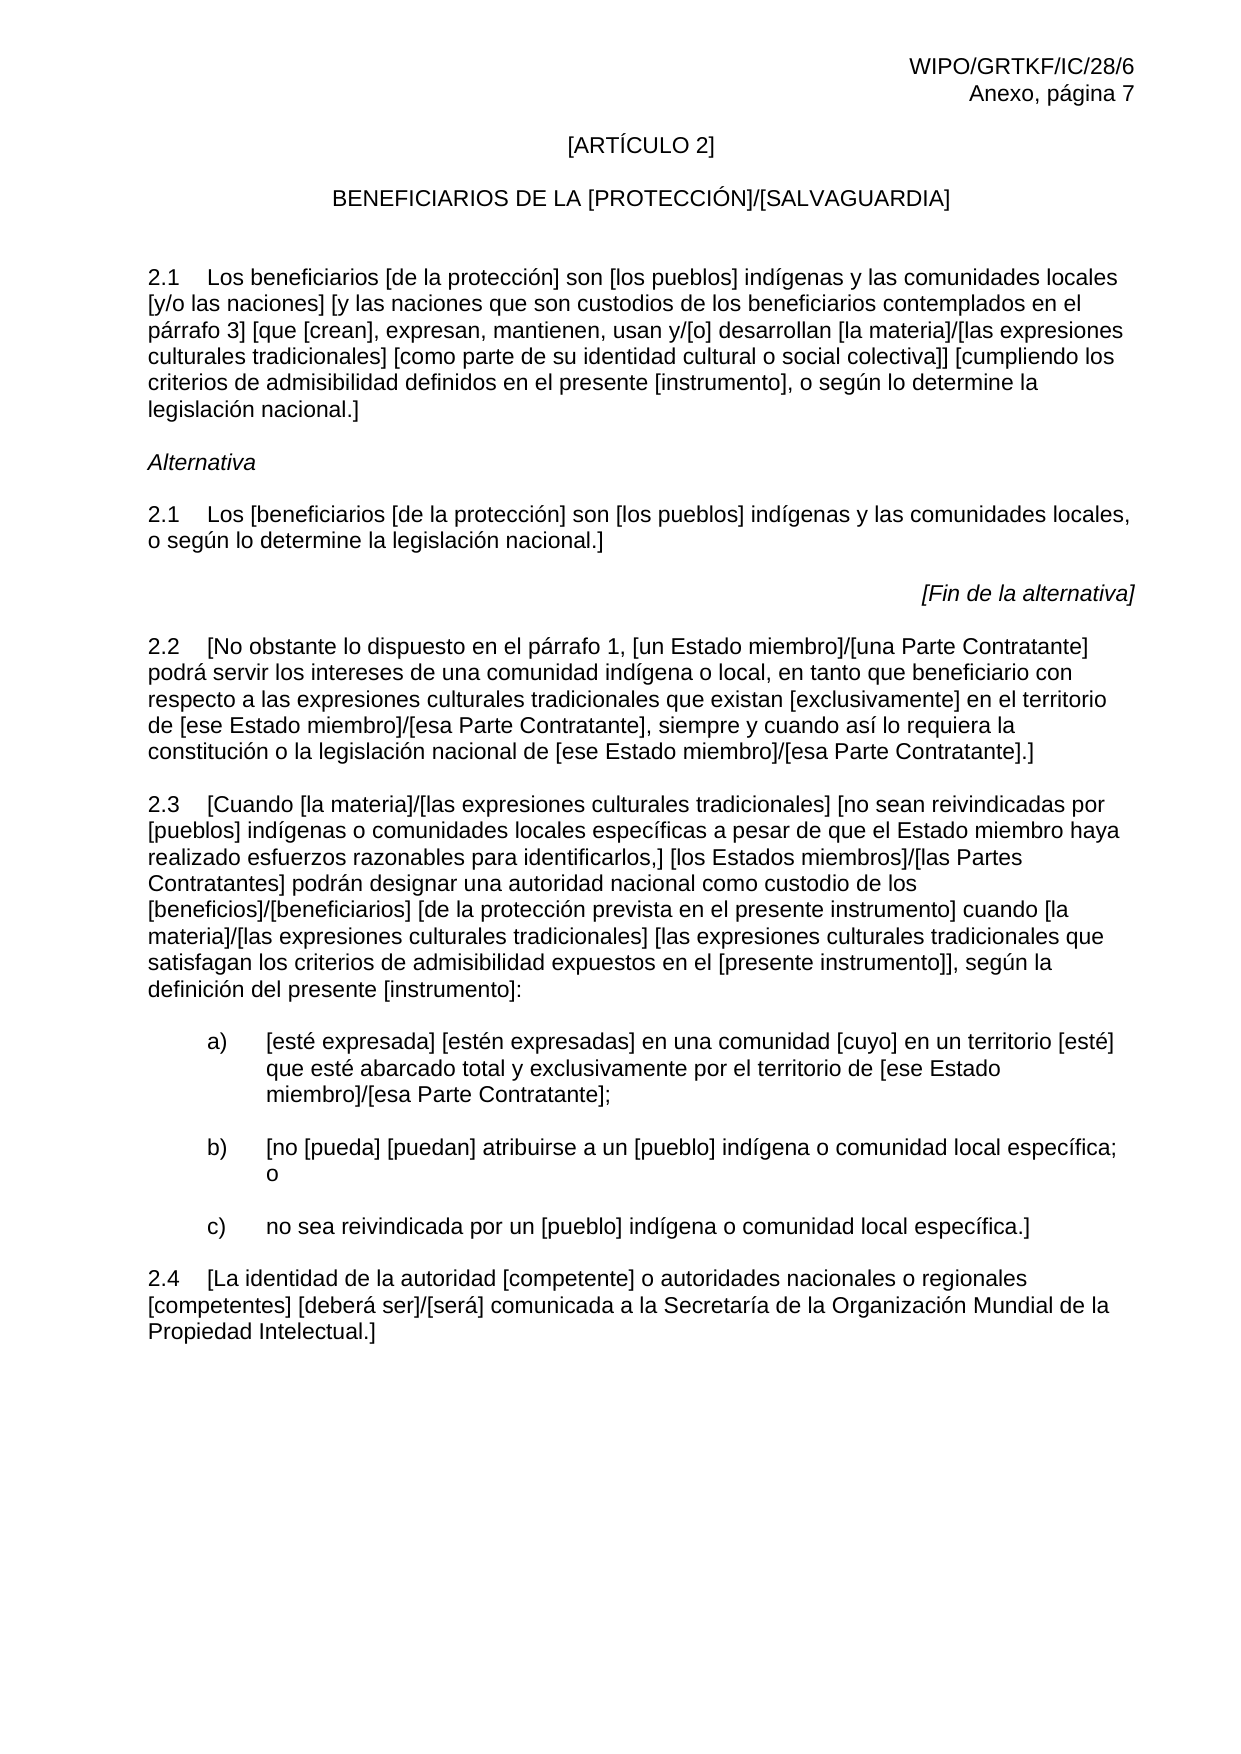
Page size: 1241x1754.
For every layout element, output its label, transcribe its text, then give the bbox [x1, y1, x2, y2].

text [Fin de la alternativa] [148, 580, 1134, 607]
list [Cuando [la materia]/[las expresiones culturales tradicionales] [no sean reivindicadas por [pueblos] indígenas o comunidades locales específicas a pesar de que el Estado miembro haya realizado esfuerzos razonables para identificarlos,] [los Estados miembros]/[las Partes Contratantes] podrán designar una autoridad nacional como custodio de los [beneficios]/[beneficiarios] [de la protección prevista en el presente instrumento] cuando [la materia]/[las expresiones culturales tradicionales] [las expresiones culturales tradicionales que satisfagan los criterios de admisibilidad expuestos en el [presente instrumento]], según la definición del presente [instrumento]: [148, 791, 1134, 1002]
list no sea reivindicada por un [pueblo] indígena o comunidad local específica.] [207, 1213, 1134, 1239]
list [no [pueda] [puedan] atribuirse a un [pueblo] indígena o comunidad local específica; o [207, 1134, 1134, 1186]
text BENEFICIARIOS DE LA [PROTECCIÓN]/[SALVAGUARDIA] [148, 185, 1134, 211]
list [esté expresada] [estén expresadas] en una comunidad [cuyo] en un territorio [esté] que esté abarcado total y exclusivamente por el territorio de [ese Estado miembro]/[esa Parte Contratante]; [207, 1028, 1134, 1107]
list [La identidad de la autoridad [competente] o autoridades nacionales o regionales [competentes] [deberá ser]/[será] comunicada a la Secretaría de la Organización Mundial de la Propiedad Intelectual.] [148, 1265, 1134, 1344]
text Alternativa [148, 448, 1134, 475]
list [No obstante lo dispuesto en el párrafo 1, [un Estado miembro]/[una Parte Contratante] podrá servir los intereses de una comunidad indígena o local, en tanto que beneficiario con respecto a las expresiones culturales tradicionales que existan [exclusivamente] en el territorio de [ese Estado miembro]/[esa Parte Contratante], siempre y cuando así lo requiera la constitución o la legislación nacional de [ese Estado miembro]/[esa Parte Contratante].] [148, 633, 1134, 765]
text [ARTÍCULO 2] [148, 132, 1134, 158]
list Los [beneficiarios [de la protección] son [los pueblos] indígenas y las comunidades locales, o según lo determine la legislación nacional.] [148, 501, 1134, 554]
list Los beneficiarios [de la protección] son [los pueblos] indígenas y las comunidades locales [y/o las naciones] [y las naciones que son custodios de los beneficiarios contemplados en el párrafo 3] [que [crean], expresan, mantienen, usan y/[o] desarrollan [la materia]/[las expresiones culturales tradicionales] [como parte de su identidad cultural o social colectiva]] [cumpliendo los criterios de admisibilidad definidos en el presente [instrumento], o según lo determine la legislación nacional.] [148, 264, 1134, 422]
